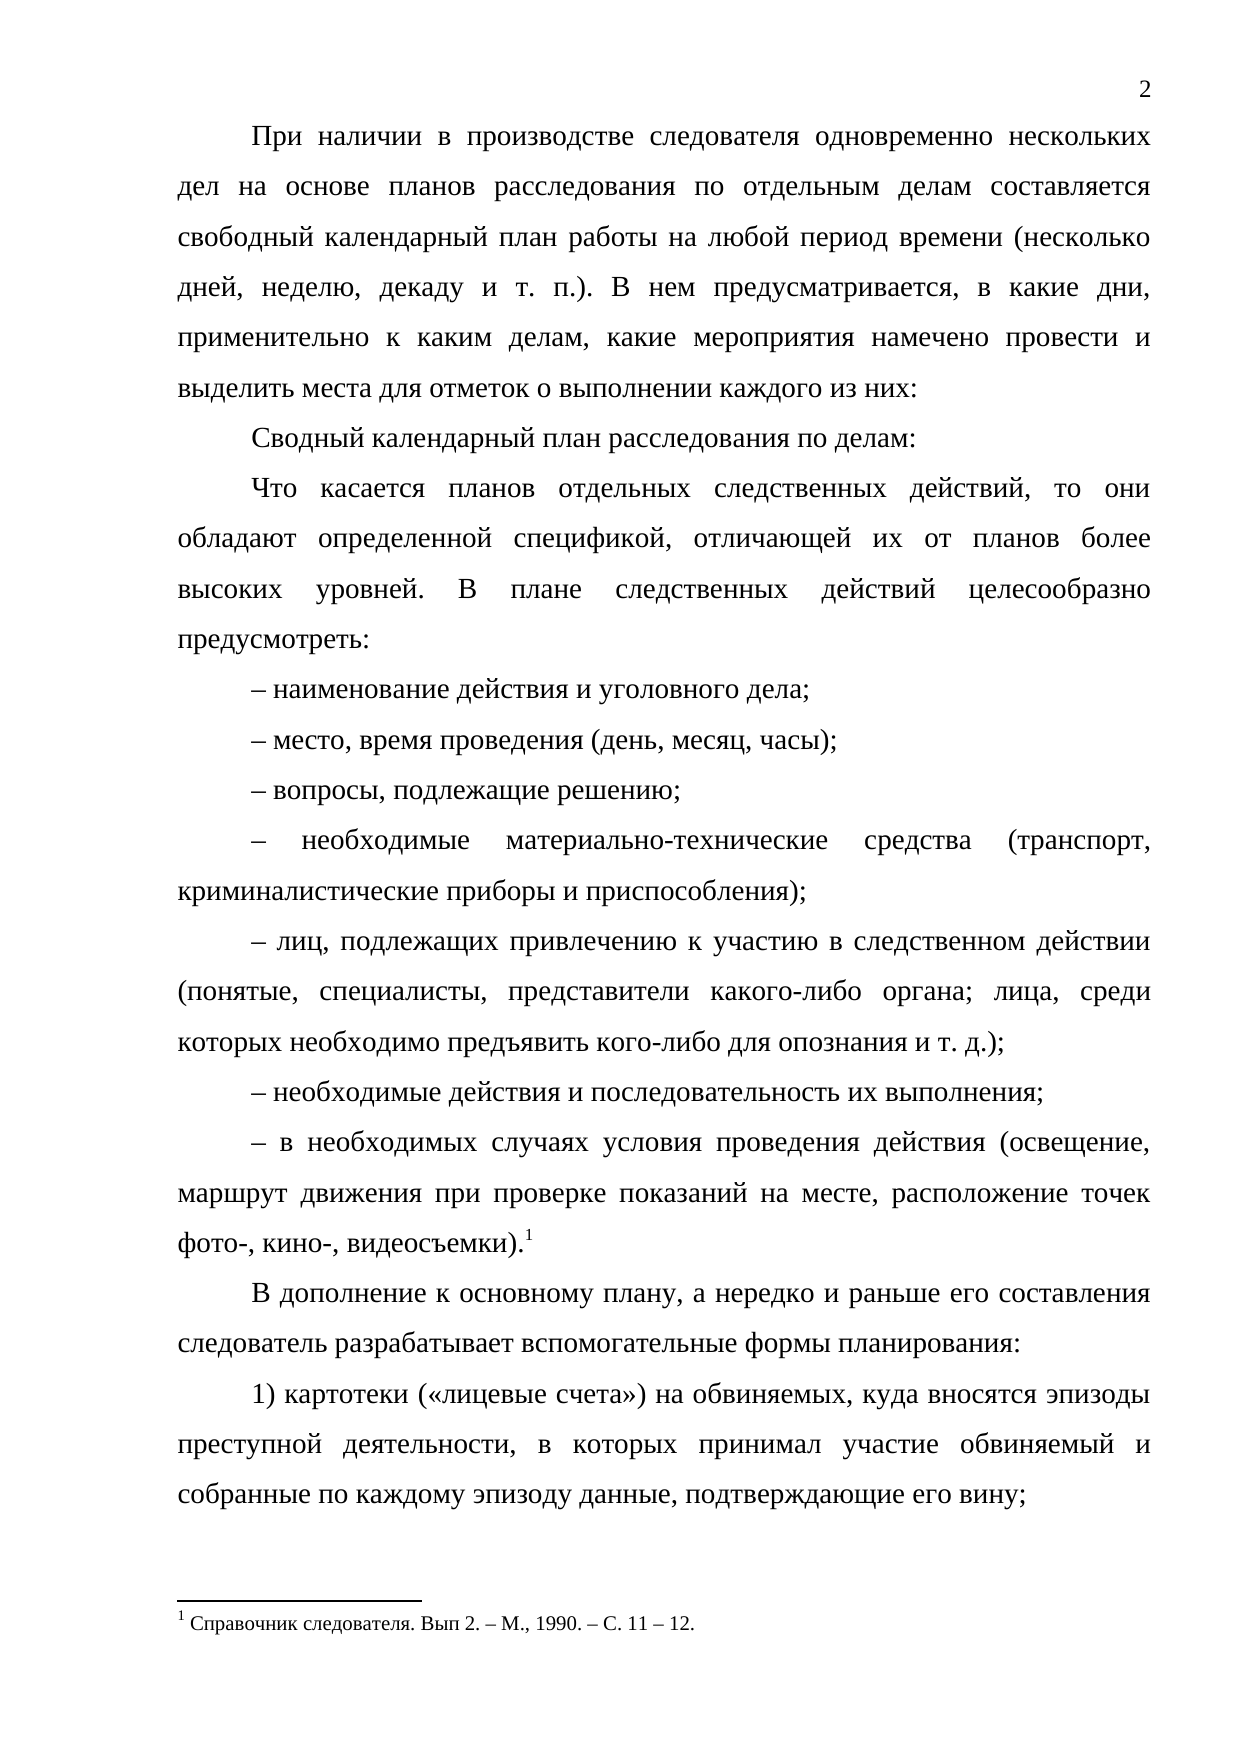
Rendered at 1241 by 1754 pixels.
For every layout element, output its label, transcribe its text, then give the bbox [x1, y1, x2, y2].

text При наличии в производстве следователя одновременно нескольких дел на основе планов расследования по отдельным делам составляется свободный календарный план работы на любой период времени (несколько дней, неделю, декаду и т. п.). В нем предусматривается, в какие дни, применительно к каким делам, какие мероприятия намечено провести и выделить места для отметок о выполнении каждого из них: [177, 118, 1152, 403]
text Сводный календарный план расследования по делам: [177, 420, 1152, 453]
text – необходимые действия и последовательность их выполнения; [177, 1074, 1152, 1108]
text – место, время проведения (день, месяц, часы); [177, 722, 1152, 755]
text – наименование действия и уголовного дела; [177, 672, 1152, 705]
text Что касается планов отдельных следственных действий, то они обладают определенной спецификой, отличающей их от планов более высоких уровней. В плане следственных действий целесообразно предусмотреть: [177, 470, 1152, 655]
text – лиц, подлежащих привлечению к участию в следственном действии (понятые, специалисты, представители какого-либо органа; лица, среди которых необходимо предъявить кого-либо для опознания и т. д.); [177, 923, 1152, 1057]
text 1) картотеки («лицевые счета») на обвиняемых, куда вносятся эпизоды преступной деятельности, в которых принимал участие обвиняемый и собранные по каждому эпизоду данные, подтверждающие его вину; [177, 1376, 1152, 1510]
text – необходимые материально-технические средства (транспорт, криминалистические приборы и приспособления); [177, 822, 1152, 906]
text В дополнение к основному плану, а нередко и раньше его составления следователь разрабатывает вспомогательные формы планирования: [177, 1275, 1152, 1359]
text – в необходимых случаях условия проведения действия (освещение, маршрут движения при проверке показаний на месте, расположение точек фото-, кино-, видеосъемки). [177, 1124, 1152, 1258]
text – вопросы, подлежащие решению; [177, 772, 1152, 806]
